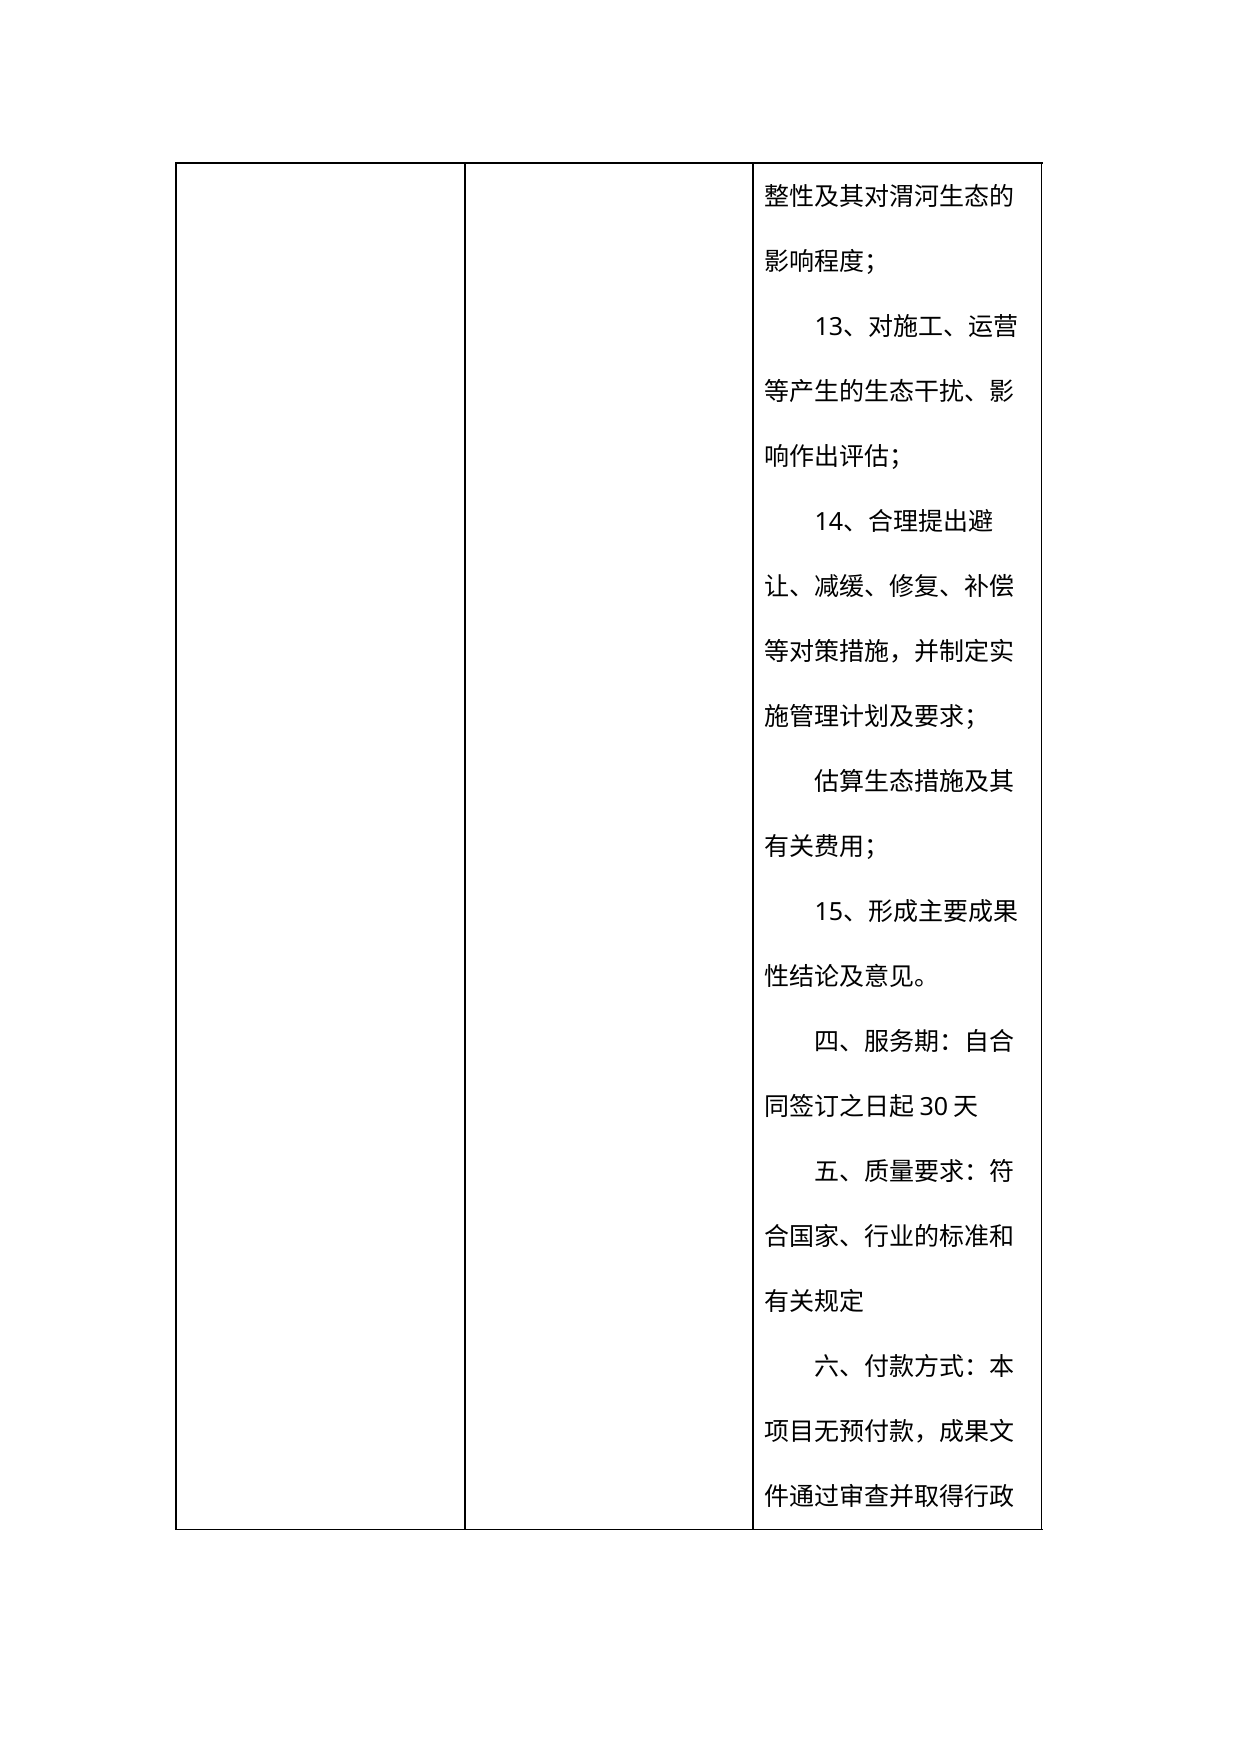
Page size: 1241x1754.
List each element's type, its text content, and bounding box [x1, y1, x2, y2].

table_cell 1 [177, 164, 464, 1528]
table_cell [466, 164, 752, 1528]
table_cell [754, 164, 1041, 1528]
